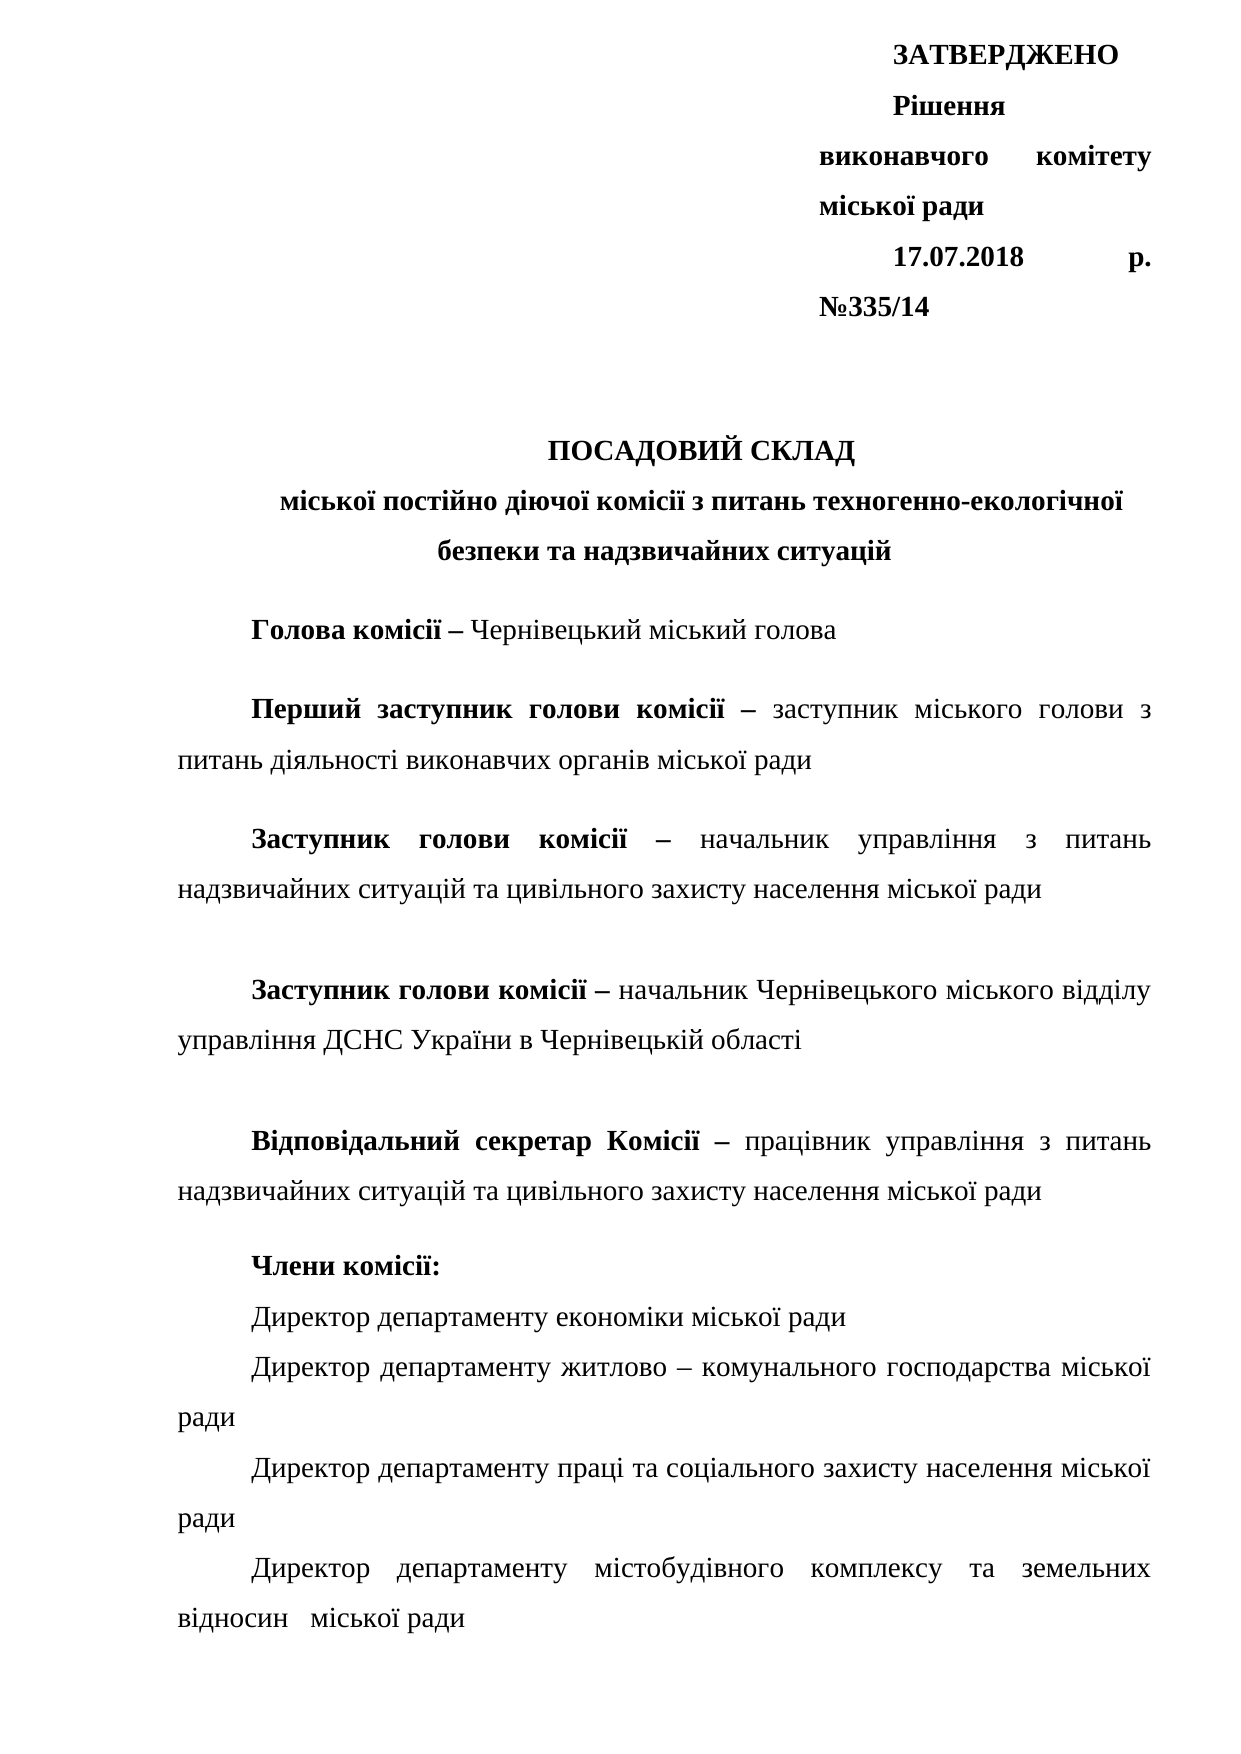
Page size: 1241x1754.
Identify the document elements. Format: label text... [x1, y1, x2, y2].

text міської постійно діючої комісії з питань техногенно-екологічної безпеки та надзвичайних ситуацій [177, 483, 1152, 567]
text Директор департаменту містобудівного комплексу та земельних відносин міської ради [177, 1550, 1152, 1634]
text ЗАТВЕРДЖЕНО [819, 37, 1152, 71]
text Голова комісії – Чернівецький міський голова [177, 612, 1152, 646]
text Відповідальний секретар Комісії – працівник управління з питань надзвичайних ситуацій та цивільного захисту населення міської ради [177, 1123, 1152, 1207]
text 17.07.2018 р.№335/14 [819, 239, 1152, 323]
text Рішення виконавчого комітету міської ради [819, 88, 1152, 222]
text Директор департаменту економіки міської ради [177, 1299, 1152, 1332]
text ПОСАДОВИЙ СКЛАД [177, 433, 1152, 466]
text Заступник голови комісії – начальник управління з питань надзвичайних ситуацій та цивільного захисту населення міської ради [177, 821, 1152, 905]
text Директор департаменту праці та соціального захисту населення міської ради [177, 1450, 1152, 1533]
text Заступник голови комісії – начальник Чернівецького міського відділу управління ДСНС України в Чернівецькій області [177, 972, 1152, 1056]
text Перший заступник голови комісії – заступник міського голови з питань діяльності виконавчих органів міської ради [177, 692, 1152, 775]
text Члени комісії: [177, 1248, 1152, 1282]
text Директор департаменту житлово – комунального господарства міської ради [177, 1349, 1152, 1433]
